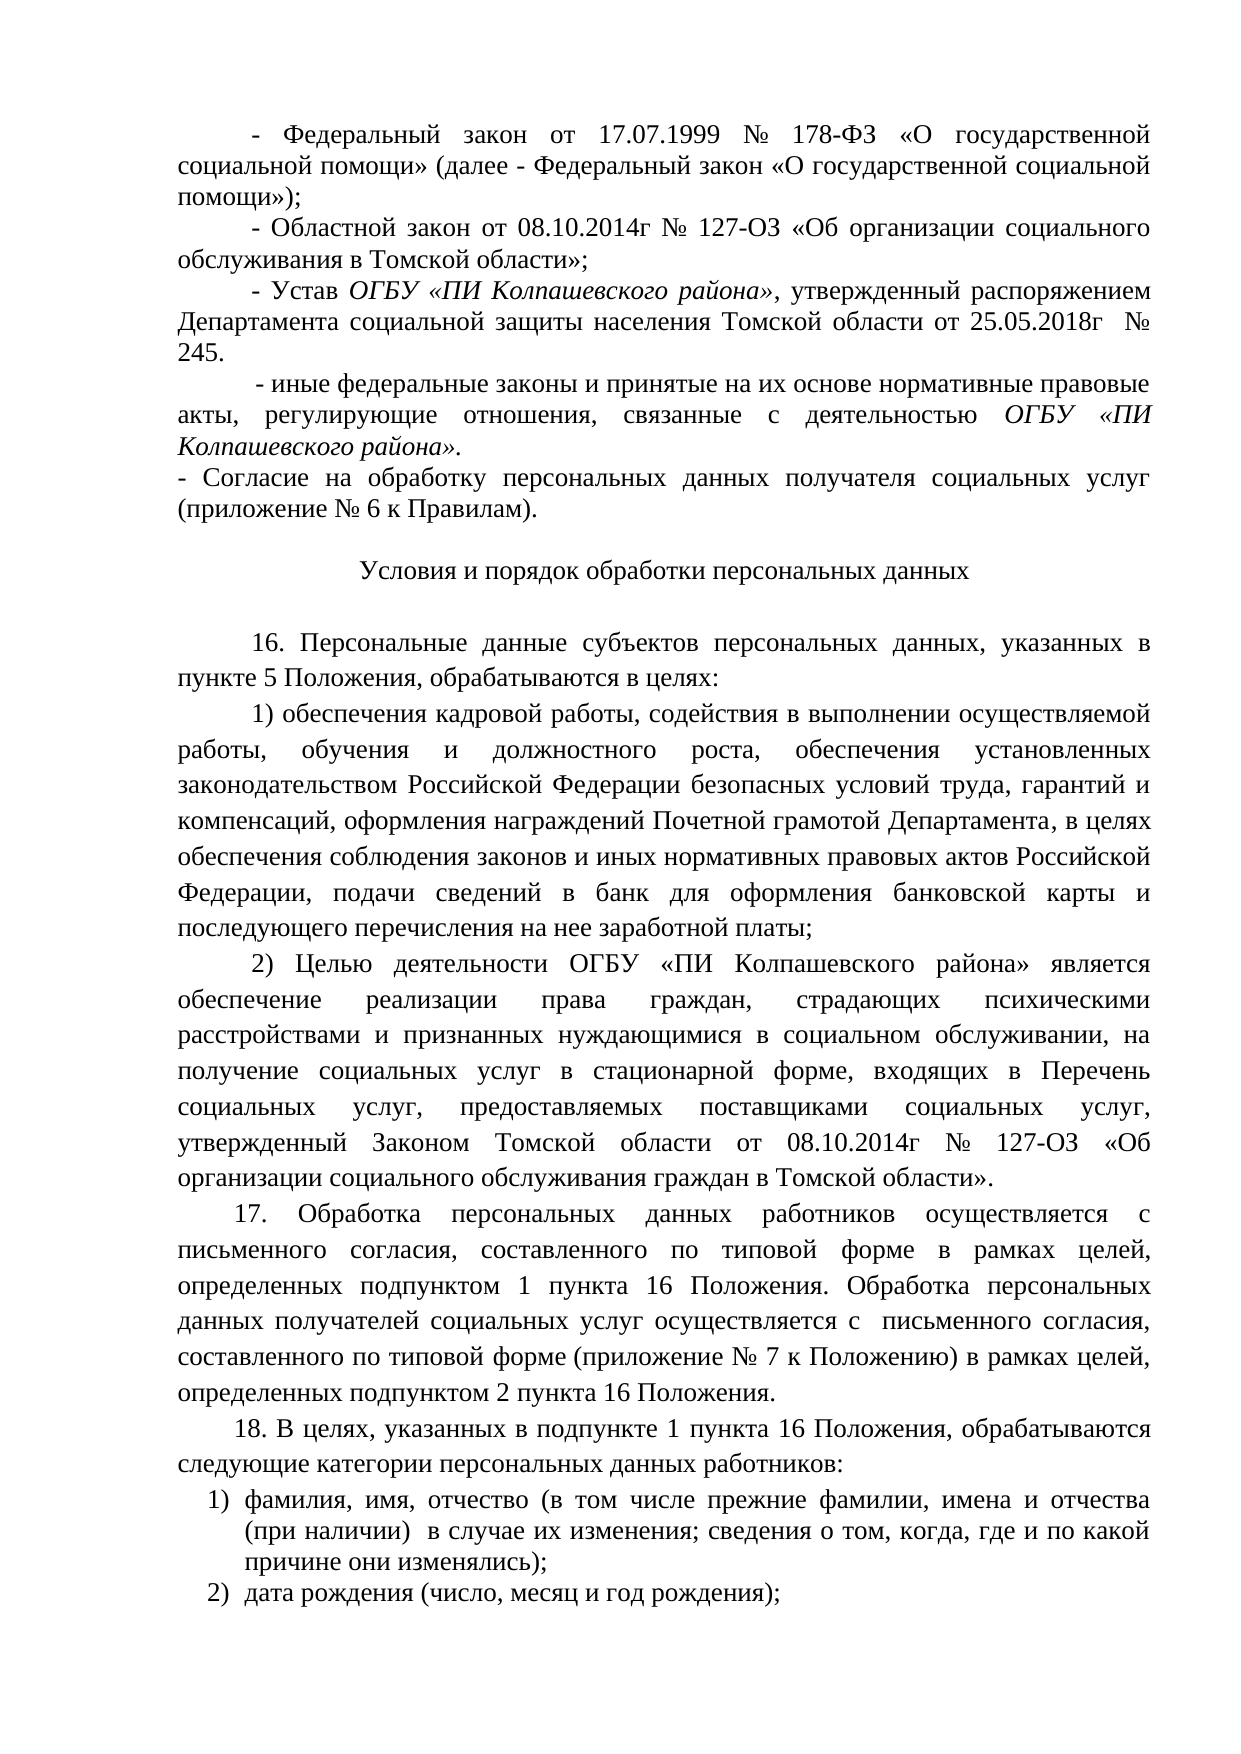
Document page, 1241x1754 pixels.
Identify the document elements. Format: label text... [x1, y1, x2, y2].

list дата рождения (число, месяц и год рождения); [207, 1577, 1152, 1608]
list фамилия, имя, отчество (в том числе прежние фамилии, имена и отчества (при наличии) в случае их изменения; сведения о том, когда, где и по какой причине они изменялись); [207, 1483, 1152, 1577]
text - Согласие на обработку персональных данных получателя социальных услуг (приложение № 6 к Правилам). [177, 461, 1152, 523]
text - Устав ОГБУ «ПИ Колпашевского района», утвержденный распоряжением Департамента социальной защиты населения Томской области от 25.05.2018г № 245. [177, 274, 1152, 367]
text 16. Персональные данные субъектов персональных данных, указанных в пункте 5 Положения, обрабатываются в целях: [177, 626, 1152, 692]
text - Областной закон от 08.10.2014г № 127-ОЗ «Об организации социального обслуживания в Томской области»; [177, 212, 1152, 274]
text - иные федеральные законы и принятые на их основе нормативные правовые акты, регулирующие отношения, связанные с деятельностью ОГБУ «ПИ Колпашевского района». [177, 367, 1152, 461]
text - Федеральный закон от 17.07.1999 № 178-ФЗ «О государственной социальной помощи» (далее - Федеральный закон «О государственной социальной помощи»); [177, 118, 1152, 212]
text Условия и порядок обработки персональных данных [177, 554, 1152, 585]
text 17. Обработка персональных данных работников осуществляется с письменного согласия, составленного по типовой форме в рамках целей, определенных подпунктом 1 пункта 16 Положения. Обработка персональных данных получателей социальных услуг осуществляется с письменного согласия, составленного по типовой форме (приложение № 7 к Положению) в рамках целей, определенных подпунктом 2 пункта 16 Положения. [177, 1197, 1152, 1407]
text 2) Целью деятельности ОГБУ «ПИ Колпашевского района» является обеспечение реализации права граждан, страдающих психическими расстройствами и признанных нуждающимися в социальном обслуживании, на получение социальных услуг в стационарной форме, входящих в Перечень социальных услуг, предоставляемых поставщиками социальных услуг, утвержденный Законом Томской области от 08.10.2014г № 127-ОЗ «Об организации социального обслуживания граждан в Томской области». [177, 947, 1152, 1193]
text 1) обеспечения кадровой работы, содействия в выполнении осуществляемой работы, обучения и должностного роста, обеспечения установленных законодательством Российской Федерации безопасных условий труда, гарантий и компенсаций, оформления награждений Почетной грамотой Департамента, в целях обеспечения соблюдения законов и иных нормативных правовых актов Российской Федерации, подачи сведений в банк для оформления банковской карты и последующего перечисления на нее заработной платы; [177, 697, 1152, 943]
text 18. В целях, указанных в подпункте 1 пункта 16 Положения, обрабатываются следующие категории персональных данных работников: [177, 1412, 1152, 1478]
